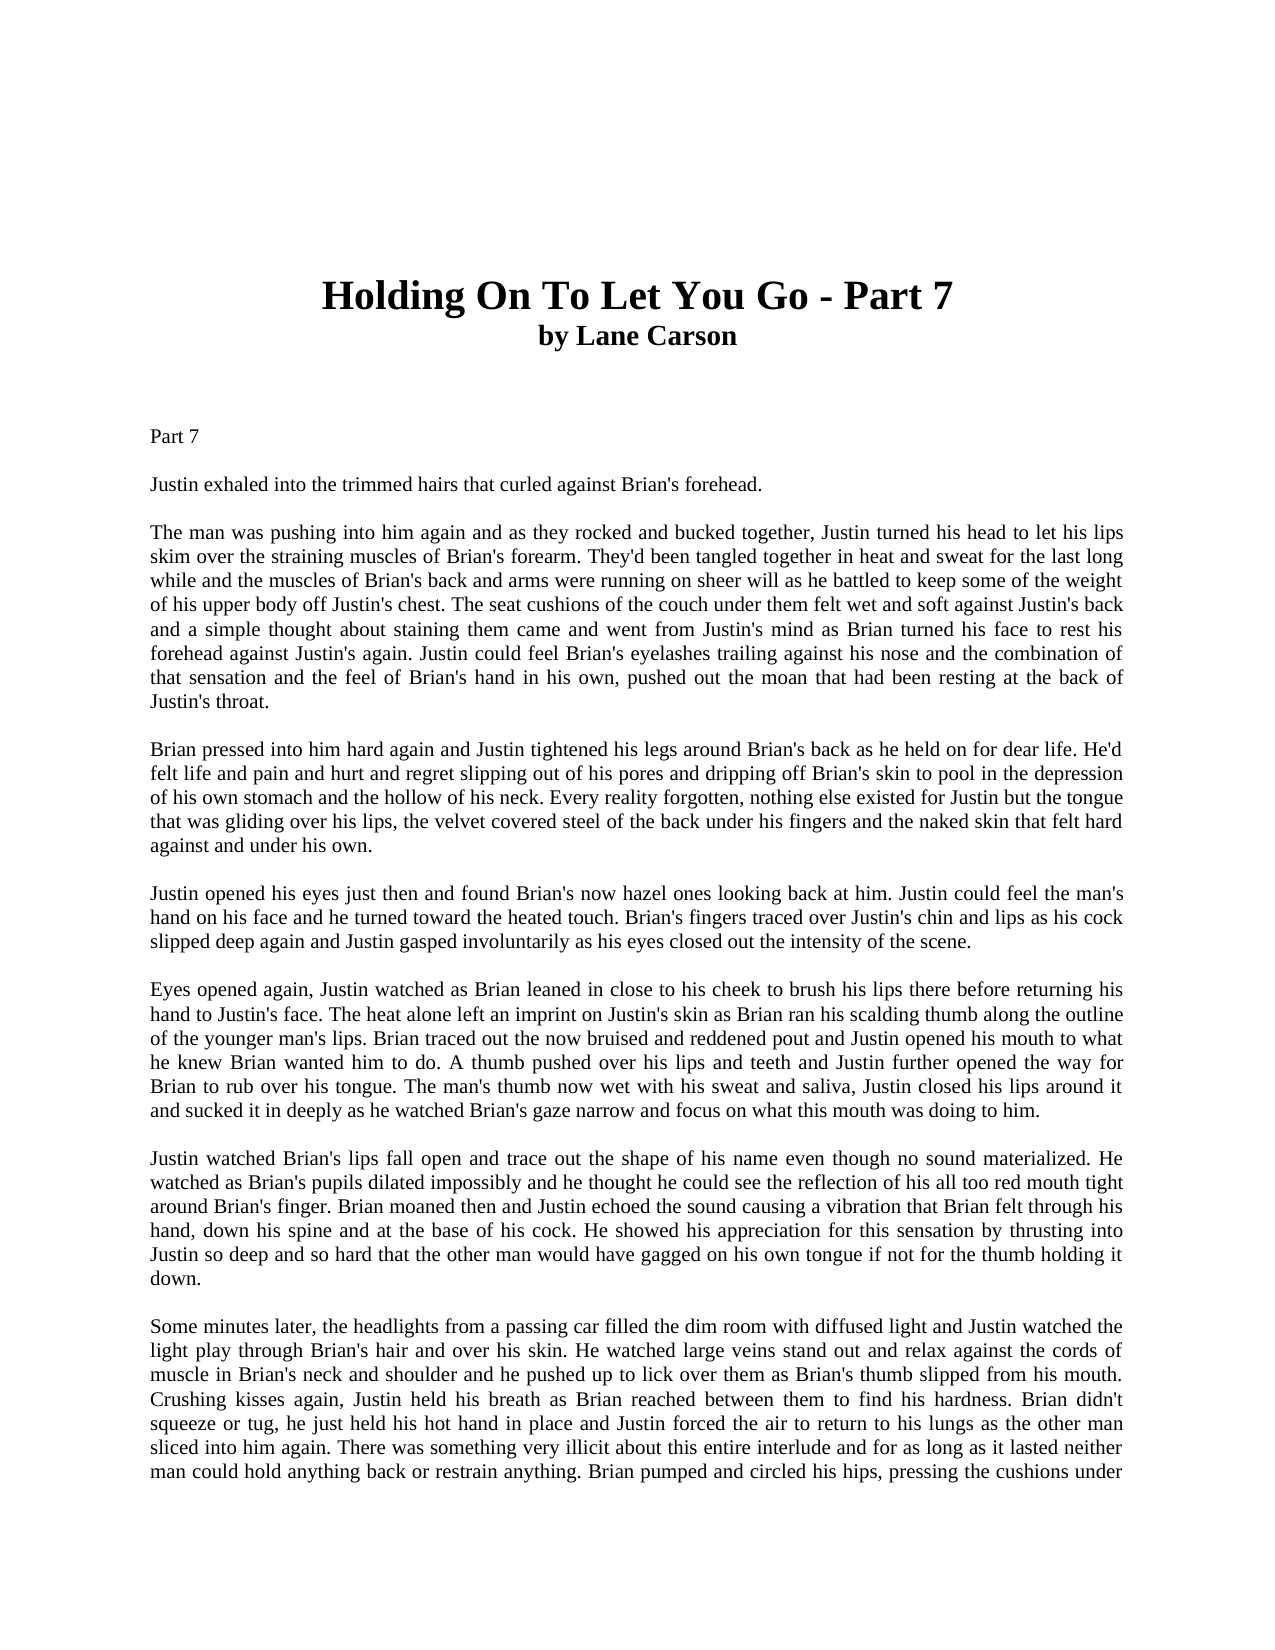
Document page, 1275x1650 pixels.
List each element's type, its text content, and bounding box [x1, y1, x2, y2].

text Justin watched Brian's lips fall open and trace out the shape of his name even though no sound materialized. He watched as Brian's pupils dilated impossibly and he thought he could see the reflection of his all too red mouth tight around Brian's finger. Brian moaned then and Justin echoed the sound causing a vibration that Brian felt through his hand, down his spine and at the base of his cock. He showed his appreciation for this sensation by thrusting into Justin so deep and so hard that the other man would have gagged on his own tongue if not for the thumb holding it down. [150, 1146, 1125, 1290]
text Part 7 [150, 424, 1125, 448]
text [150, 1314, 1125, 1483]
text Holding On To Let You Go - Part 7 [150, 270, 1125, 318]
text The man was pushing into him again and as they rocked and bucked together, Justin turned his head to let his lips skim over the straining muscles of Brian's forearm. They'd been tangled together in heat and sweat for the last long while and the muscles of Brian's back and arms were running on sheer will as he battled to keep some of the weight of his upper body off Justin's chest. The seat cushions of the couch under them felt wet and soft against Justin's back and a simple thought about staining them came and went from Justin's mind as Brian turned his face to rest his forehead against Justin's again. Justin could feel Brian's eyelashes trailing against his nose and the combination of that sensation and the feel of Brian's hand in his own, pushed out the moan that had been resting at the back of Justin's throat. [150, 520, 1125, 713]
text Justin exhaled into the trimmed hairs that curled against Brian's forehead. [150, 472, 1125, 496]
text by Lane Carson [150, 318, 1125, 352]
text Justin opened his eyes just then and found Brian's now hazel ones looking back at him. Justin could feel the man's hand on his face and he turned toward the heated touch. Brian's fingers traced over Justin's chin and lips as his cock slipped deep again and Justin gasped involuntarily as his eyes closed out the intensity of the scene. [150, 881, 1125, 953]
text Eyes opened again, Justin watched as Brian leaned in close to his cheek to brush his lips there before returning his hand to Justin's face. The heat alone left an imprint on Justin's skin as Brian ran his scalding thumb along the outline of the younger man's lips. Brian traced out the now bruised and reddened pout and Justin opened his mouth to what he knew Brian wanted him to do. A thumb pushed over his lips and teeth and Justin further opened the way for Brian to rub over his tongue. The man's thumb now wet with his sweat and saliva, Justin closed his lips around it and sucked it in deeply as he watched Brian's gaze narrow and focus on what this mouth was doing to him. [150, 977, 1125, 1122]
text Brian pressed into him hard again and Justin tightened his legs around Brian's back as he held on for dear life. He'd felt life and pain and hurt and regret slipping out of his pores and dripping off Brian's skin to pool in the depression of his own stomach and the hollow of his neck. Every reality forgotten, nothing else existed for Justin but the tongue that was gliding over his lips, the velvet covered steel of the back under his fingers and the naked skin that felt hard against and under his own. [150, 737, 1125, 857]
